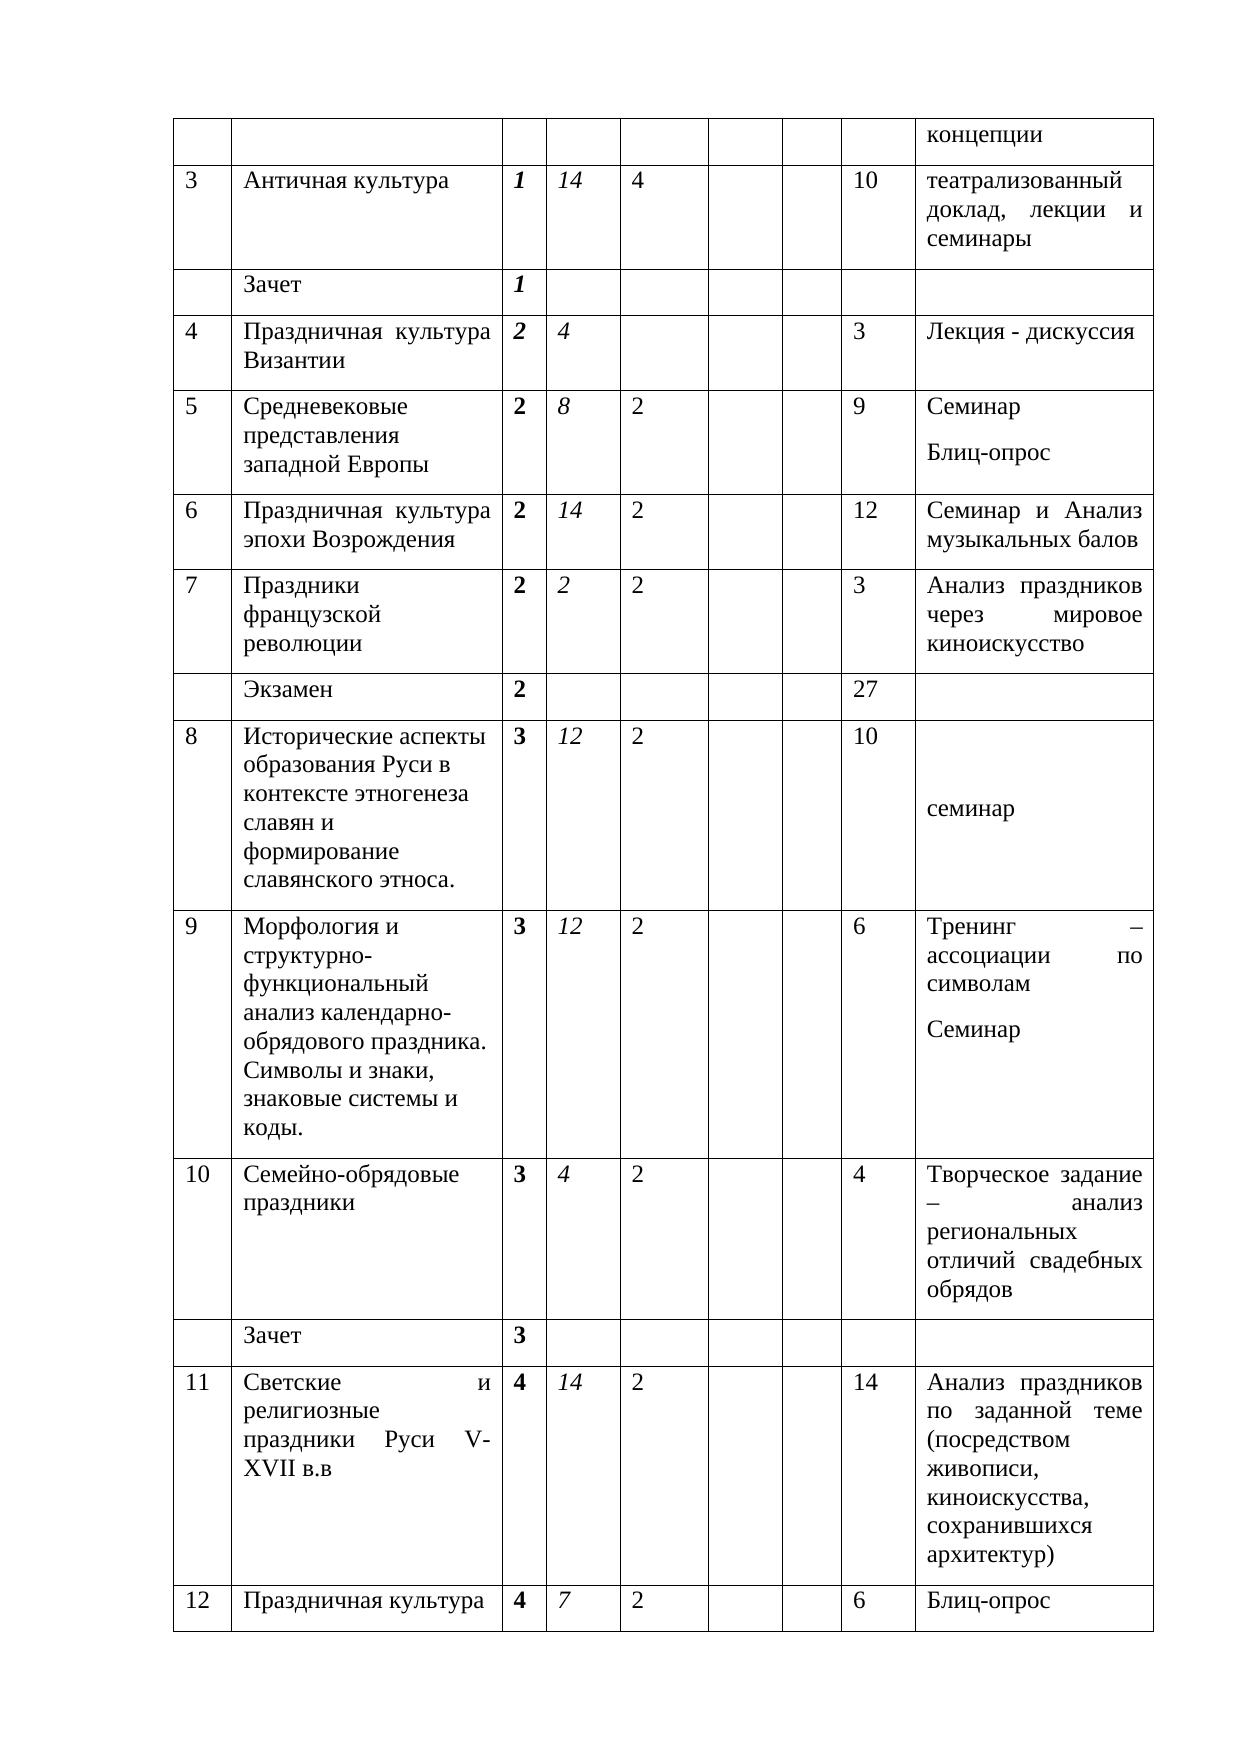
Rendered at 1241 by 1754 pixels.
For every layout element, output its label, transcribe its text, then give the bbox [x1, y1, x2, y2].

table_cell Экзамен [232, 674, 502, 720]
table_cell [783, 570, 841, 673]
table_cell [174, 674, 231, 720]
table_cell 6 [842, 911, 915, 1158]
table_cell 2 [503, 674, 546, 720]
table_cell 2 [621, 911, 708, 1158]
table_cell 4 [503, 1586, 546, 1631]
table_cell [174, 270, 231, 315]
table_cell [783, 270, 841, 315]
table_cell [783, 721, 841, 910]
table_cell 12 [547, 721, 620, 910]
table_cell [709, 270, 782, 315]
table_cell 2 [503, 495, 546, 569]
table_cell 2 [621, 721, 708, 910]
table_cell Творческое задание – анализ региональных отличий свадебных обрядов [916, 1159, 1153, 1319]
table_cell [916, 1320, 1153, 1366]
table_cell Праздники французской революции [232, 570, 502, 673]
table_cell 6 [842, 1586, 915, 1631]
table_cell [709, 1320, 782, 1366]
table_cell Исторические аспекты образования Руси в контексте этногенеза славян и формирование славянского этноса. [232, 721, 502, 910]
table_cell [783, 166, 841, 268]
table_cell 14 [547, 495, 620, 569]
table_cell [709, 166, 782, 268]
table_cell [174, 1320, 231, 1366]
table_cell 3 [842, 570, 915, 673]
table_cell 4 [621, 166, 708, 268]
table_cell Морфология и структурно-функциональный анализ календарно-обрядового праздника. Символы и знаки, знаковые системы и коды. [232, 911, 502, 1158]
table_cell [709, 119, 782, 164]
table_cell [916, 674, 1153, 720]
table_cell [709, 316, 782, 390]
table_cell театрализованный доклад, лекции и семинары [916, 166, 1153, 268]
table_cell 2 [503, 391, 546, 494]
table_cell [709, 1159, 782, 1319]
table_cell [232, 119, 502, 164]
table_cell [916, 270, 1153, 315]
table_cell 2 [621, 1159, 708, 1319]
table_cell 4 [547, 316, 620, 390]
table_cell [783, 1159, 841, 1319]
table_cell [709, 911, 782, 1158]
table_cell [621, 316, 708, 390]
table_cell [842, 270, 915, 315]
table_cell 3 [503, 1159, 546, 1319]
table_cell 10 [842, 166, 915, 268]
table_cell 2 [174, 119, 231, 164]
table_cell 2 [503, 570, 546, 673]
table_cell [783, 316, 841, 390]
table_cell 3 [174, 166, 231, 268]
table_cell Семинар и Анализ музыкальных балов [916, 495, 1153, 569]
table_cell 11 [174, 1367, 231, 1584]
table_cell 2 [503, 316, 546, 390]
table_cell 2 [621, 391, 708, 494]
table_cell [547, 674, 620, 720]
table_cell Праздничная культура эпохи Возрождения [232, 495, 502, 569]
table_cell 5 [174, 391, 231, 494]
table_cell [621, 270, 708, 315]
table_cell [783, 391, 841, 494]
table_cell 14 [842, 1367, 915, 1584]
table_cell 14 [547, 166, 620, 268]
table_cell [709, 391, 782, 494]
table_cell 27 [842, 674, 915, 720]
table_cell [709, 674, 782, 720]
table_cell Тренинг – ассоциации по символам Семинар [916, 911, 1153, 1158]
table_cell [547, 1320, 620, 1366]
table_cell 14 [547, 1367, 620, 1584]
table_cell 4 [547, 119, 620, 164]
table_cell 2 [621, 570, 708, 673]
table_cell 10 [174, 1159, 231, 1319]
table_cell [621, 1320, 708, 1366]
table_cell Анализ праздников по заданной теме (посредством живописи, киноискусства, сохранившихся архитектур) [916, 1367, 1153, 1584]
table_cell 4 [503, 1367, 546, 1584]
table_cell [621, 119, 708, 164]
table_cell 12 [547, 911, 620, 1158]
table_cell 4 [842, 1159, 915, 1319]
table_cell Блиц-опрос [916, 1586, 1153, 1631]
table_cell 3 [503, 1320, 546, 1366]
table_cell 4 [174, 316, 231, 390]
table_cell Античная культура [232, 166, 502, 268]
table_cell семинар [916, 721, 1153, 910]
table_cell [916, 119, 1153, 164]
table_cell [783, 119, 841, 164]
table_cell 1 [503, 166, 546, 268]
table_cell 2 [621, 1586, 708, 1631]
table_cell 2 [621, 495, 708, 569]
table_cell [709, 1586, 782, 1631]
table_cell 8 [174, 721, 231, 910]
table_cell [547, 270, 620, 315]
table_cell [621, 674, 708, 720]
table_cell 7 [547, 1586, 620, 1631]
table_cell 3 [503, 721, 546, 910]
table_cell [783, 495, 841, 569]
table_cell 7 [174, 570, 231, 673]
table_cell 12 [842, 495, 915, 569]
table_cell [709, 570, 782, 673]
table_cell [709, 721, 782, 910]
table_cell 1 [503, 270, 546, 315]
table_cell 4 [547, 1159, 620, 1319]
table_cell 3 [503, 911, 546, 1158]
table_cell Зачет [232, 1320, 502, 1366]
table_cell 2 [621, 1367, 708, 1584]
table_cell Средневековые представления западной Европы [232, 391, 502, 494]
table_cell [783, 1320, 841, 1366]
table_cell 9 [174, 911, 231, 1158]
table_cell 9 [842, 391, 915, 494]
table_cell Зачет [232, 270, 502, 315]
table_cell Лекция - дискуссия [916, 316, 1153, 390]
table_cell 3 [842, 316, 915, 390]
table_cell Праздничная культура Византии [232, 316, 502, 390]
table_cell 8 [547, 391, 620, 494]
table_cell [783, 1367, 841, 1584]
table_cell Анализ праздников через мировое киноискусство [916, 570, 1153, 673]
table_cell Семинар Блиц-опрос [916, 391, 1153, 494]
table_cell [783, 1586, 841, 1631]
table_cell 2 [547, 570, 620, 673]
table_cell 12 [174, 1586, 231, 1631]
table_cell 10 [842, 721, 915, 910]
table_cell Семейно-обрядовые праздники [232, 1159, 502, 1319]
table_cell [842, 1320, 915, 1366]
table_cell 6 [174, 495, 231, 569]
table_cell 1 [503, 119, 546, 164]
table_cell [709, 495, 782, 569]
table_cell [232, 1586, 502, 1631]
table_cell [783, 911, 841, 1158]
table_cell Светские и религиозные праздники Руси V-XVII в.в [232, 1367, 502, 1584]
table_cell [709, 1367, 782, 1584]
table_cell [783, 674, 841, 720]
table_cell 2 [842, 119, 915, 164]
